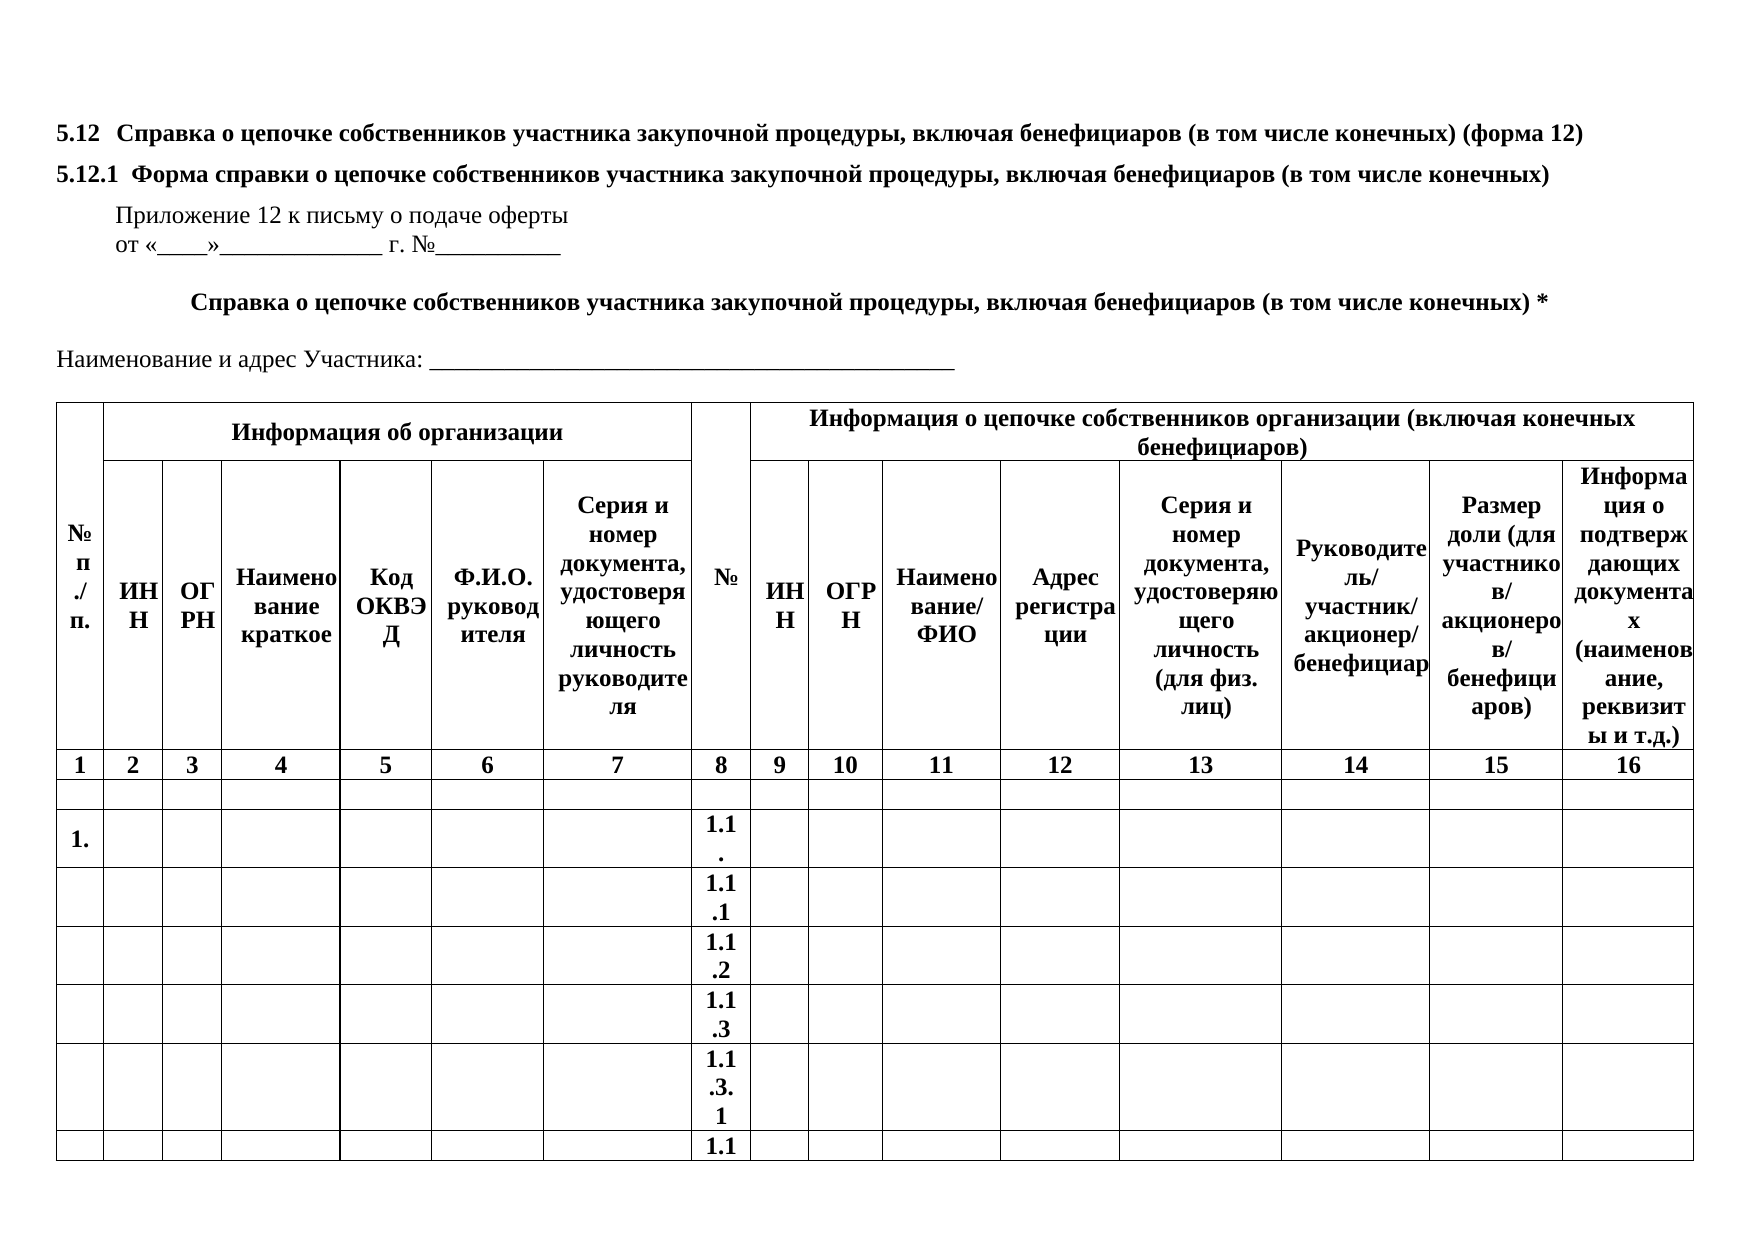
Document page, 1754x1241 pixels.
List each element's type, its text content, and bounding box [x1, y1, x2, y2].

table_cell [544, 1044, 691, 1130]
table_cell Серия и номер документа, удостоверяющего личность (для физ. лиц) [1120, 461, 1281, 749]
table_cell [1563, 810, 1693, 867]
table_cell [1120, 780, 1281, 808]
table_header Информация об организации [104, 403, 691, 460]
text Справка о цепочке собственников участника закупочной процедуры, включая бенефициаров (в том числе конечных) * [56, 287, 1683, 316]
table_cell [1282, 1131, 1429, 1160]
table_cell 1.1.3 [692, 985, 750, 1043]
table_cell 1. [57, 810, 103, 867]
table_cell [1120, 927, 1281, 984]
table_cell [163, 1131, 221, 1160]
table_cell 1.1.1 [692, 868, 750, 926]
table_cell [1563, 780, 1693, 808]
table_cell 8 [692, 750, 750, 779]
table_cell [432, 868, 543, 926]
table_cell [1282, 1044, 1429, 1130]
table_cell [432, 1044, 543, 1130]
subtitle Справка о цепочке собственников участника закупочной процедуры, включая бенефициаров (в том числе конечных) (форма 12) [56, 118, 1683, 147]
table_cell [883, 810, 1000, 867]
table_cell [1563, 927, 1693, 984]
table_cell 14 [1282, 750, 1429, 779]
table_cell [1001, 810, 1119, 867]
table_cell 16 [1563, 750, 1693, 779]
table_cell [1001, 985, 1119, 1043]
table_cell [57, 1044, 103, 1130]
table_cell ИНН [751, 461, 808, 749]
table_cell [104, 780, 162, 808]
table_cell Код ОКВЭД [341, 461, 431, 749]
table_cell 1.1. [692, 810, 750, 867]
table_cell [1430, 780, 1562, 808]
table_cell [883, 927, 1000, 984]
table_cell [163, 868, 221, 926]
table_cell [1001, 780, 1119, 808]
table_cell [222, 927, 339, 984]
table_cell 1 [57, 750, 103, 779]
table_cell 11 [883, 750, 1000, 779]
table_cell [1001, 927, 1119, 984]
table_cell [104, 810, 162, 867]
table_cell [341, 780, 431, 808]
table_cell [163, 985, 221, 1043]
table_cell [1282, 985, 1429, 1043]
table_cell 9 [751, 750, 808, 779]
table_cell [57, 868, 103, 926]
table_cell [341, 810, 431, 867]
table_header Информация о цепочке собственников организации (включая конечных бенефициаров) [751, 403, 1693, 460]
table_cell [1430, 1044, 1562, 1130]
table_cell [809, 1044, 882, 1130]
table_cell [751, 1044, 808, 1130]
table_cell [57, 927, 103, 984]
table_cell [883, 1044, 1000, 1130]
table_cell [1001, 868, 1119, 926]
table_cell [544, 927, 691, 984]
table_cell Информация о подтверждающих документах (наименование, реквизиты и т.д.) [1563, 461, 1693, 749]
table_cell [222, 810, 339, 867]
table_cell [751, 927, 808, 984]
table_cell ОГРН [809, 461, 882, 749]
table_cell [222, 1044, 339, 1130]
table_cell [57, 985, 103, 1043]
table_cell [883, 1131, 1000, 1160]
table_cell [544, 985, 691, 1043]
table_cell [1430, 810, 1562, 867]
table_cell [809, 985, 882, 1043]
table_cell [809, 927, 882, 984]
table_cell [104, 1044, 162, 1130]
table_cell [692, 780, 750, 808]
table_cell [809, 868, 882, 926]
table_cell 5 [341, 750, 431, 779]
table_cell Руководитель/ участник/ акционер/ бенефициар [1282, 461, 1429, 749]
table_cell [432, 780, 543, 808]
table_cell [1563, 1044, 1693, 1130]
table_cell [163, 780, 221, 808]
table_cell [222, 1131, 339, 1160]
table_cell [1563, 868, 1693, 926]
table_cell Наименование/ФИО [883, 461, 1000, 749]
table_cell [1001, 1131, 1119, 1160]
table_cell Размер доли (для участников/ акционеров/ бенефициаров) [1430, 461, 1562, 749]
table_cell [751, 985, 808, 1043]
table_cell [1563, 1131, 1693, 1160]
subtitle Форма справки о цепочке собственников участника закупочной процедуры, включая бенефициаров (в том числе конечных) [56, 159, 1683, 188]
table_cell 3 [163, 750, 221, 779]
table_cell [163, 927, 221, 984]
table_cell 2 [104, 750, 162, 779]
table_cell 7 [544, 750, 691, 779]
table_cell [809, 1131, 882, 1160]
table_cell [432, 810, 543, 867]
table_cell [341, 1131, 431, 1160]
table_cell [341, 927, 431, 984]
table_cell 15 [1430, 750, 1562, 779]
table_cell [1120, 1131, 1281, 1160]
table_cell [1282, 868, 1429, 926]
table_cell [1430, 868, 1562, 926]
table_cell [1430, 927, 1562, 984]
table_cell [432, 927, 543, 984]
table_cell [544, 868, 691, 926]
table_cell [751, 810, 808, 867]
table_cell [1120, 868, 1281, 926]
table_cell [809, 810, 882, 867]
table_cell ИНН [104, 461, 162, 749]
table_cell 13 [1120, 750, 1281, 779]
text Наименование и адрес Участника: __________________________________________ [56, 344, 1683, 373]
table_cell [544, 810, 691, 867]
table_cell [1430, 985, 1562, 1043]
table_cell Ф.И.О. руководителя [432, 461, 543, 749]
table_cell [222, 985, 339, 1043]
table_cell [57, 780, 103, 808]
table_cell [1120, 985, 1281, 1043]
table_cell [883, 985, 1000, 1043]
table_cell [809, 780, 882, 808]
table_cell [341, 1044, 431, 1130]
text Приложение 12 к письму о подаче оферты от «____»_____________ г. №__________ [115, 201, 1683, 258]
table_cell [222, 868, 339, 926]
table_cell [544, 780, 691, 808]
table_cell [751, 780, 808, 808]
table_cell [1001, 1044, 1119, 1130]
table_cell [1430, 1131, 1562, 1160]
table_cell 6 [432, 750, 543, 779]
table_cell [341, 985, 431, 1043]
table_cell 1.1.3.1 [692, 1044, 750, 1130]
table_cell [104, 1131, 162, 1160]
table_cell [104, 927, 162, 984]
table_cell [751, 1131, 808, 1160]
table_cell [432, 1131, 543, 1160]
table_cell [1282, 810, 1429, 867]
table_cell [432, 985, 543, 1043]
table_cell Наименование краткое [222, 461, 339, 749]
table_cell Адрес регистрации [1001, 461, 1119, 749]
table_cell [1120, 810, 1281, 867]
table_cell [1120, 1044, 1281, 1130]
table_cell 4 [222, 750, 339, 779]
table_cell 12 [1001, 750, 1119, 779]
table_cell [341, 868, 431, 926]
table_cell [163, 810, 221, 867]
table_cell ОГРН [163, 461, 221, 749]
table_header № п./п. [57, 403, 103, 749]
table_cell [751, 868, 808, 926]
table_cell 10 [809, 750, 882, 779]
table_cell 1.1.2 [692, 927, 750, 984]
table_cell Серия и номер документа, удостоверяющего личность руководителя [544, 461, 691, 749]
table_cell [104, 868, 162, 926]
table_cell [1563, 985, 1693, 1043]
table_cell [883, 868, 1000, 926]
table_cell [1282, 927, 1429, 984]
table_cell 1.1.3.2 [692, 1131, 750, 1160]
table_cell [883, 780, 1000, 808]
table_cell [104, 985, 162, 1043]
table_cell [222, 780, 339, 808]
table_cell [544, 1131, 691, 1160]
table_cell [1282, 780, 1429, 808]
table_cell [57, 1131, 103, 1160]
table_cell [163, 1044, 221, 1130]
table_header № [692, 403, 750, 749]
